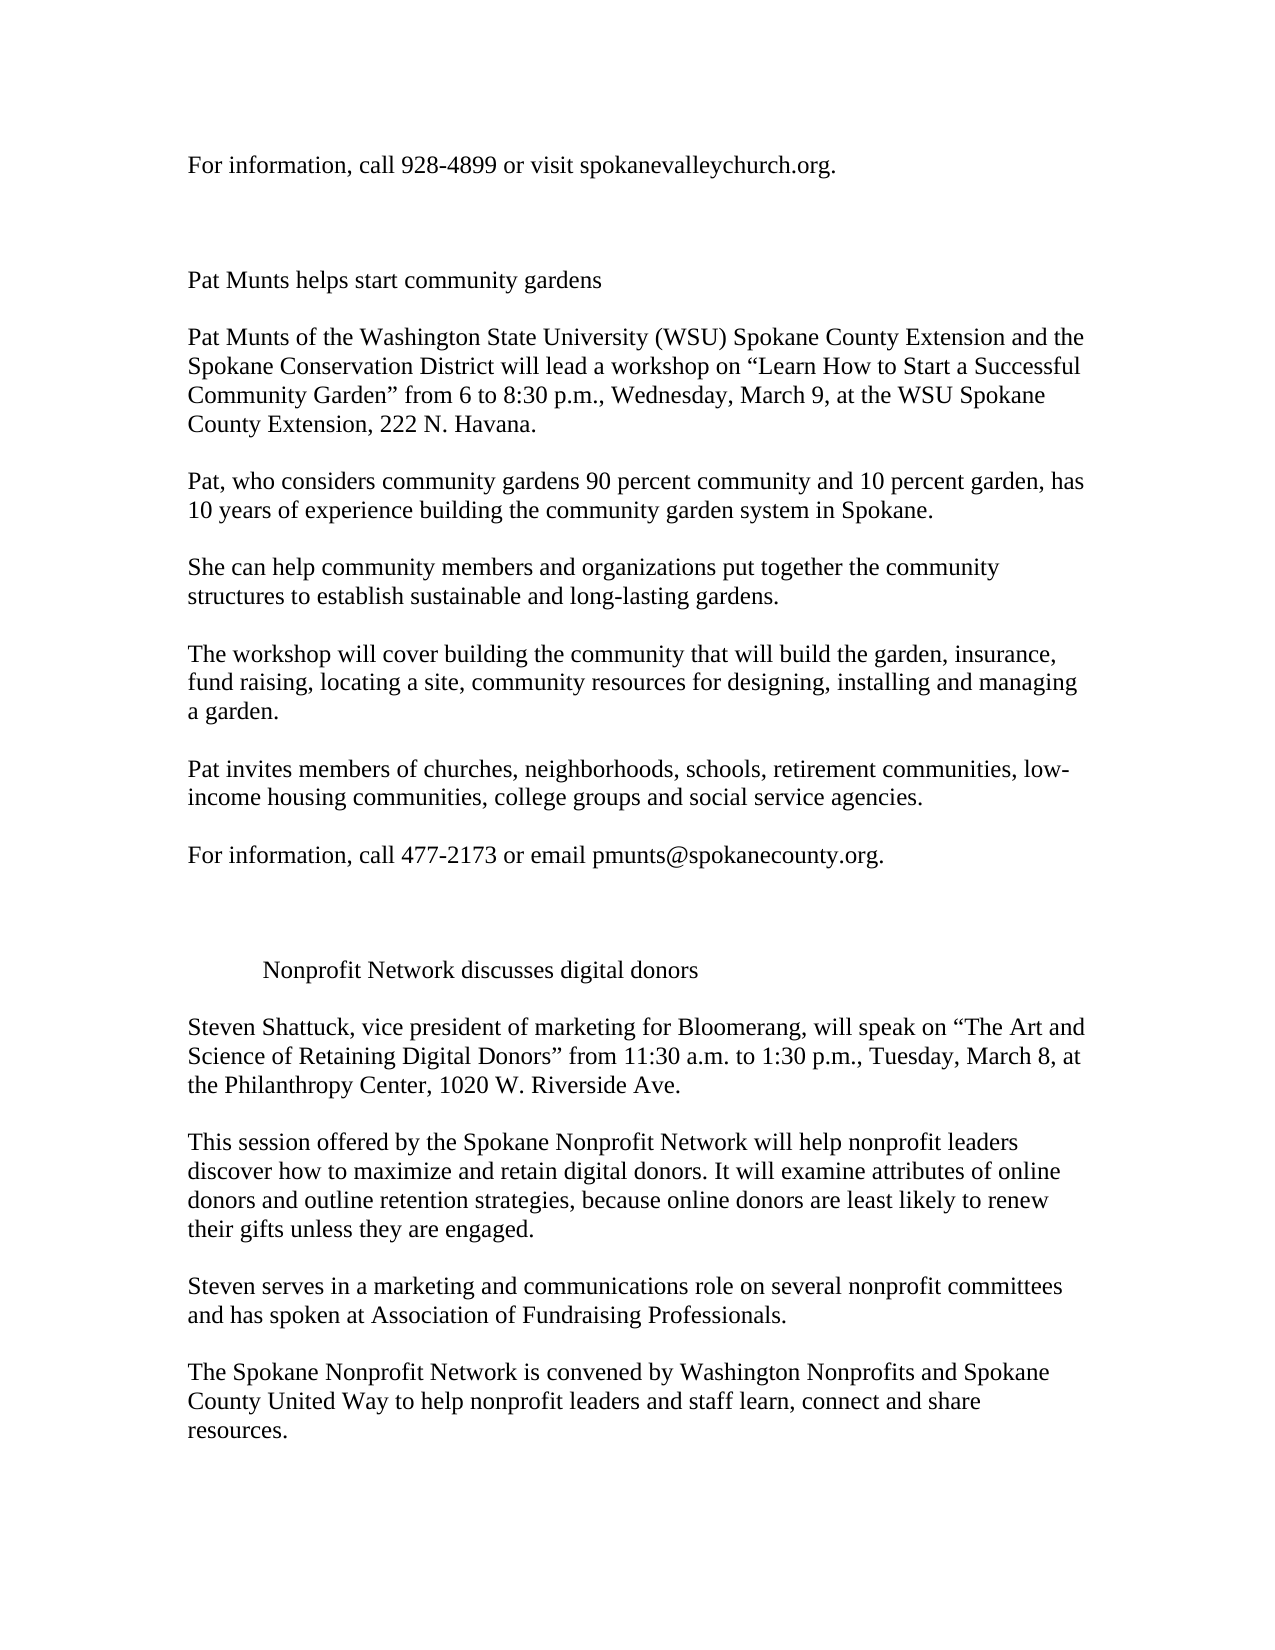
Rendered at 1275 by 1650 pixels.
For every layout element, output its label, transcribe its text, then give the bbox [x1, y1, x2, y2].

text Nonprofit Network discusses digital donors [187, 955, 1087, 984]
text Pat Munts of the Washington State University (WSU) Spokane County Extension and the Spokane Conservation District will lead a workshop on “Learn How to Start a Successful Community Garden” from 6 to 8:30 p.m., Wednesday, March 9, at the WSU Spokane County Extension, 222 N. Havana. [187, 322, 1087, 437]
text She can help community members and organizations put together the community structures to establish sustainable and long-lasting gardens. [187, 552, 1087, 610]
text Steven serves in a marketing and communications role on several nonprofit committees and has spoken at Association of Fundraising Professionals. [187, 1271, 1087, 1329]
text For information, call 477-2173 or email pmunts@spokanecounty.org. [187, 840, 1087, 869]
text Pat invites members of churches, neighborhoods, schools, retirement communities, low-income housing communities, college groups and social service agencies. [187, 754, 1087, 811]
text Pat, who considers community gardens 90 percent community and 10 percent garden, has 10 years of experience building the community garden system in Spokane. [187, 466, 1087, 524]
text Pat Munts helps start community gardens [187, 265, 1087, 294]
text For information, call 928-4899 or visit spokanevalleychurch.org. [187, 150, 1087, 179]
text Steven Shattuck, vice president of marketing for Bloomerang, will speak on “The Art and Science of Retaining Digital Donors” from 11:30 a.m. to 1:30 p.m., Tuesday, March 8, at the Philanthropy Center, 1020 W. Riverside Ave. [187, 1012, 1087, 1099]
text The Spokane Nonprofit Network is convened by Washington Nonprofits and Spokane County United Way to help nonprofit leaders and staff learn, connect and share resources. [187, 1357, 1087, 1444]
text The workshop will cover building the community that will build the garden, insurance, fund raising, locating a site, community resources for designing, installing and managing a garden. [187, 639, 1087, 725]
text This session offered by the Spokane Nonprofit Network will help nonprofit leaders discover how to maximize and retain digital donors. It will examine attributes of online donors and outline retention strategies, because online donors are least likely to renew their gifts unless they are engaged. [187, 1127, 1087, 1242]
